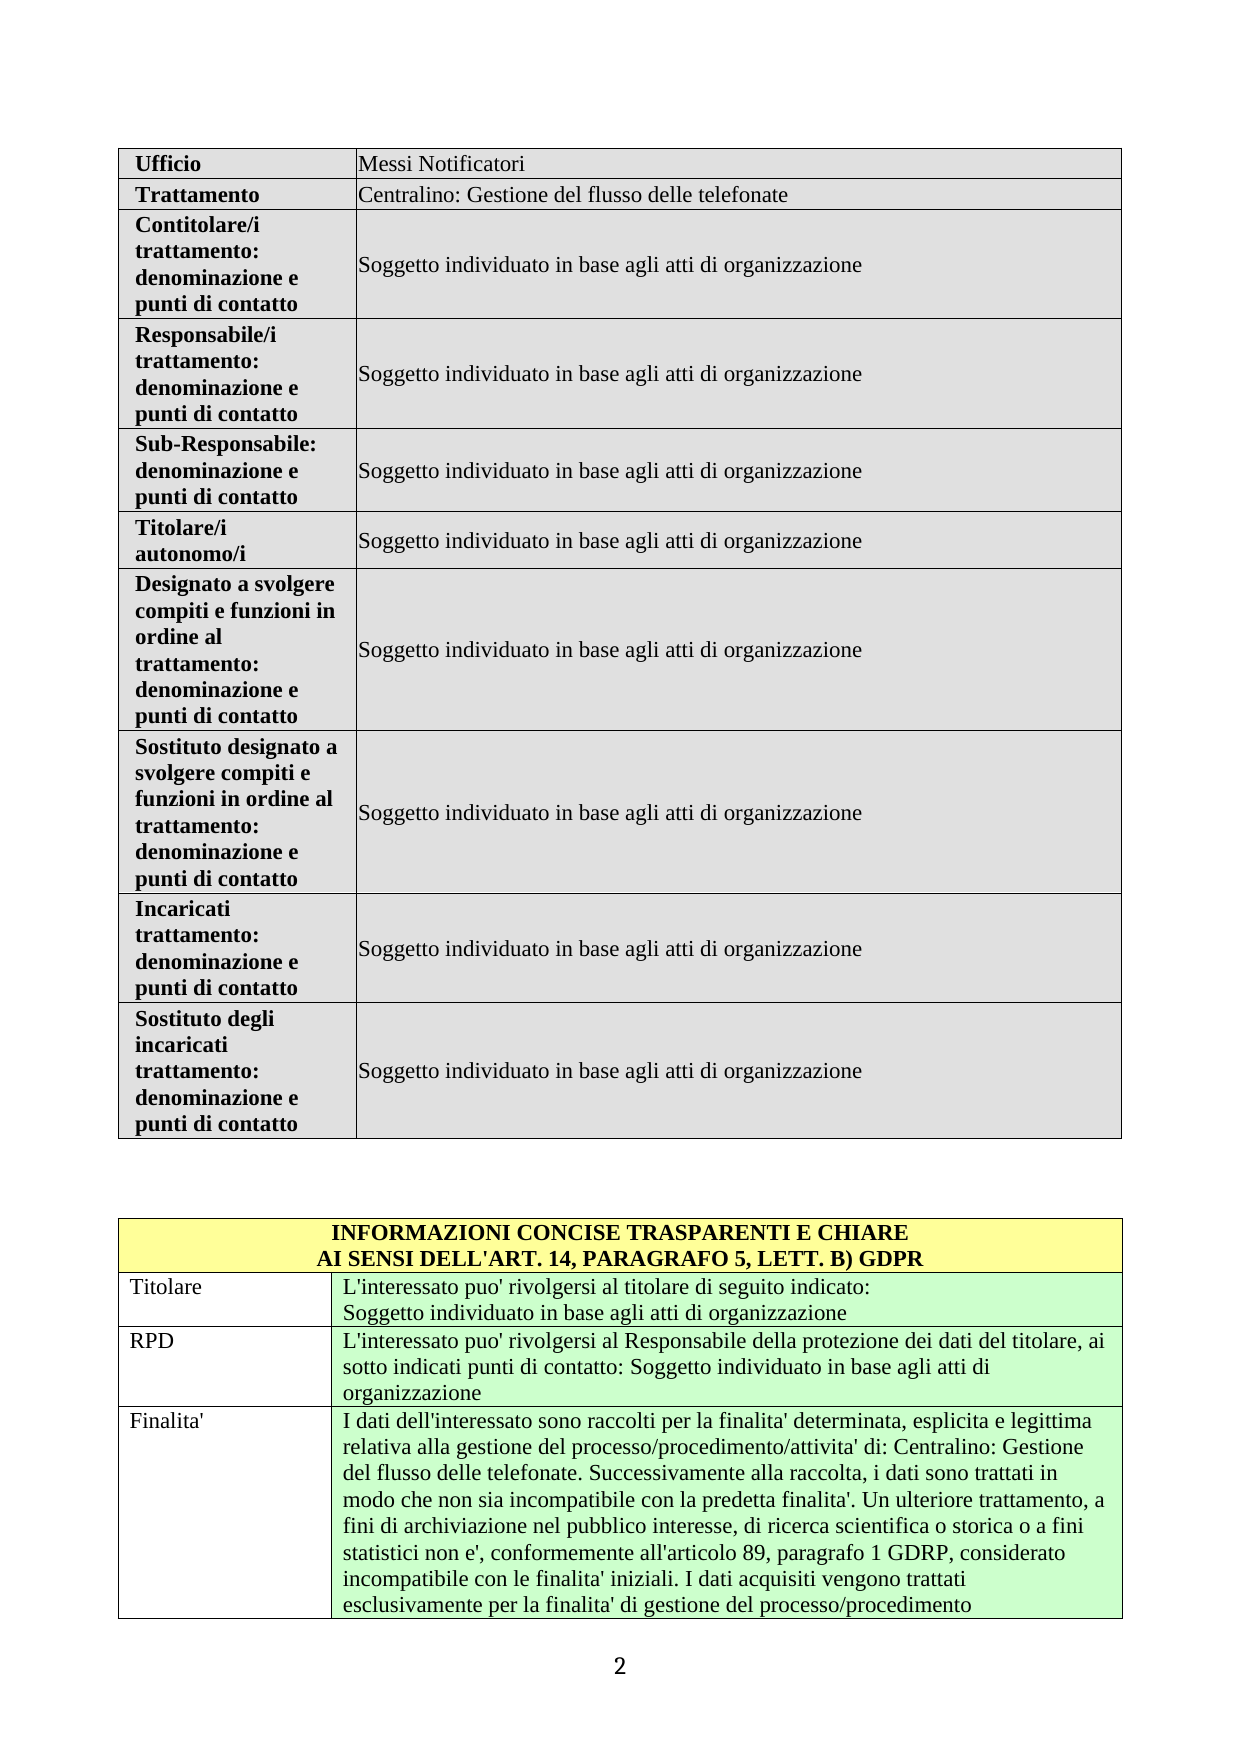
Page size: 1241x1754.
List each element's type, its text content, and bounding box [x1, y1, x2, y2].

table_cell Sostituto degli incaricati trattamento: denominazione e punti di contatto [119, 1003, 356, 1138]
table_cell L'interessato puo' rivolgersi al titolare di seguito indicato: Soggetto individuato in base agli atti di organizzazione [332, 1273, 1122, 1326]
table_cell Soggetto individuato in base agli atti di organizzazione [357, 210, 1121, 318]
table_cell Soggetto individuato in base agli atti di organizzazione [357, 894, 1121, 1002]
table_cell Titolare [119, 1273, 331, 1326]
table_cell Ufficio [119, 149, 356, 178]
table_cell Soggetto individuato in base agli atti di organizzazione [357, 1003, 1121, 1138]
table_cell Sostituto designato a svolgere compiti e funzioni in ordine al trattamento: denominazione e punti di contatto [119, 731, 356, 892]
table_cell Sub-Responsabile: denominazione e punti di contatto [119, 429, 356, 511]
table_cell Designato a svolgere compiti e funzioni in ordine al trattamento: denominazione e punti di contatto [119, 569, 356, 730]
table_cell Trattamento [119, 179, 356, 209]
table_cell Soggetto individuato in base agli atti di organizzazione [357, 731, 1121, 892]
table_cell Soggetto individuato in base agli atti di organizzazione [357, 429, 1121, 511]
table_cell Soggetto individuato in base agli atti di organizzazione [357, 319, 1121, 428]
table_cell Finalita' [119, 1407, 331, 1618]
table_cell Centralino: Gestione del flusso delle telefonate [357, 179, 1121, 209]
table_cell Titolare/i autonomo/i [119, 512, 356, 568]
table_cell L'interessato puo' rivolgersi al Responsabile della protezione dei dati del titolare, ai sotto indicati punti di contatto: Soggetto individuato in base agli atti di organizzazione [332, 1327, 1122, 1406]
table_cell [332, 1407, 1122, 1618]
table_cell RPD [119, 1327, 331, 1406]
table_header INFORMAZIONI CONCISE TRASPARENTI E CHIARE AI SENSI DELL'ART. 14, PARAGRAFO 5, LETT. B) GDPR [119, 1219, 1122, 1272]
table_cell Soggetto individuato in base agli atti di organizzazione [357, 512, 1121, 568]
table_cell Incaricati trattamento: denominazione e punti di contatto [119, 894, 356, 1002]
table_cell Soggetto individuato in base agli atti di organizzazione [357, 569, 1121, 730]
table_cell Messi Notificatori [357, 149, 1121, 178]
table_cell Contitolare/i trattamento: denominazione e punti di contatto [119, 210, 356, 318]
table_cell Responsabile/i trattamento: denominazione e punti di contatto [119, 319, 356, 428]
